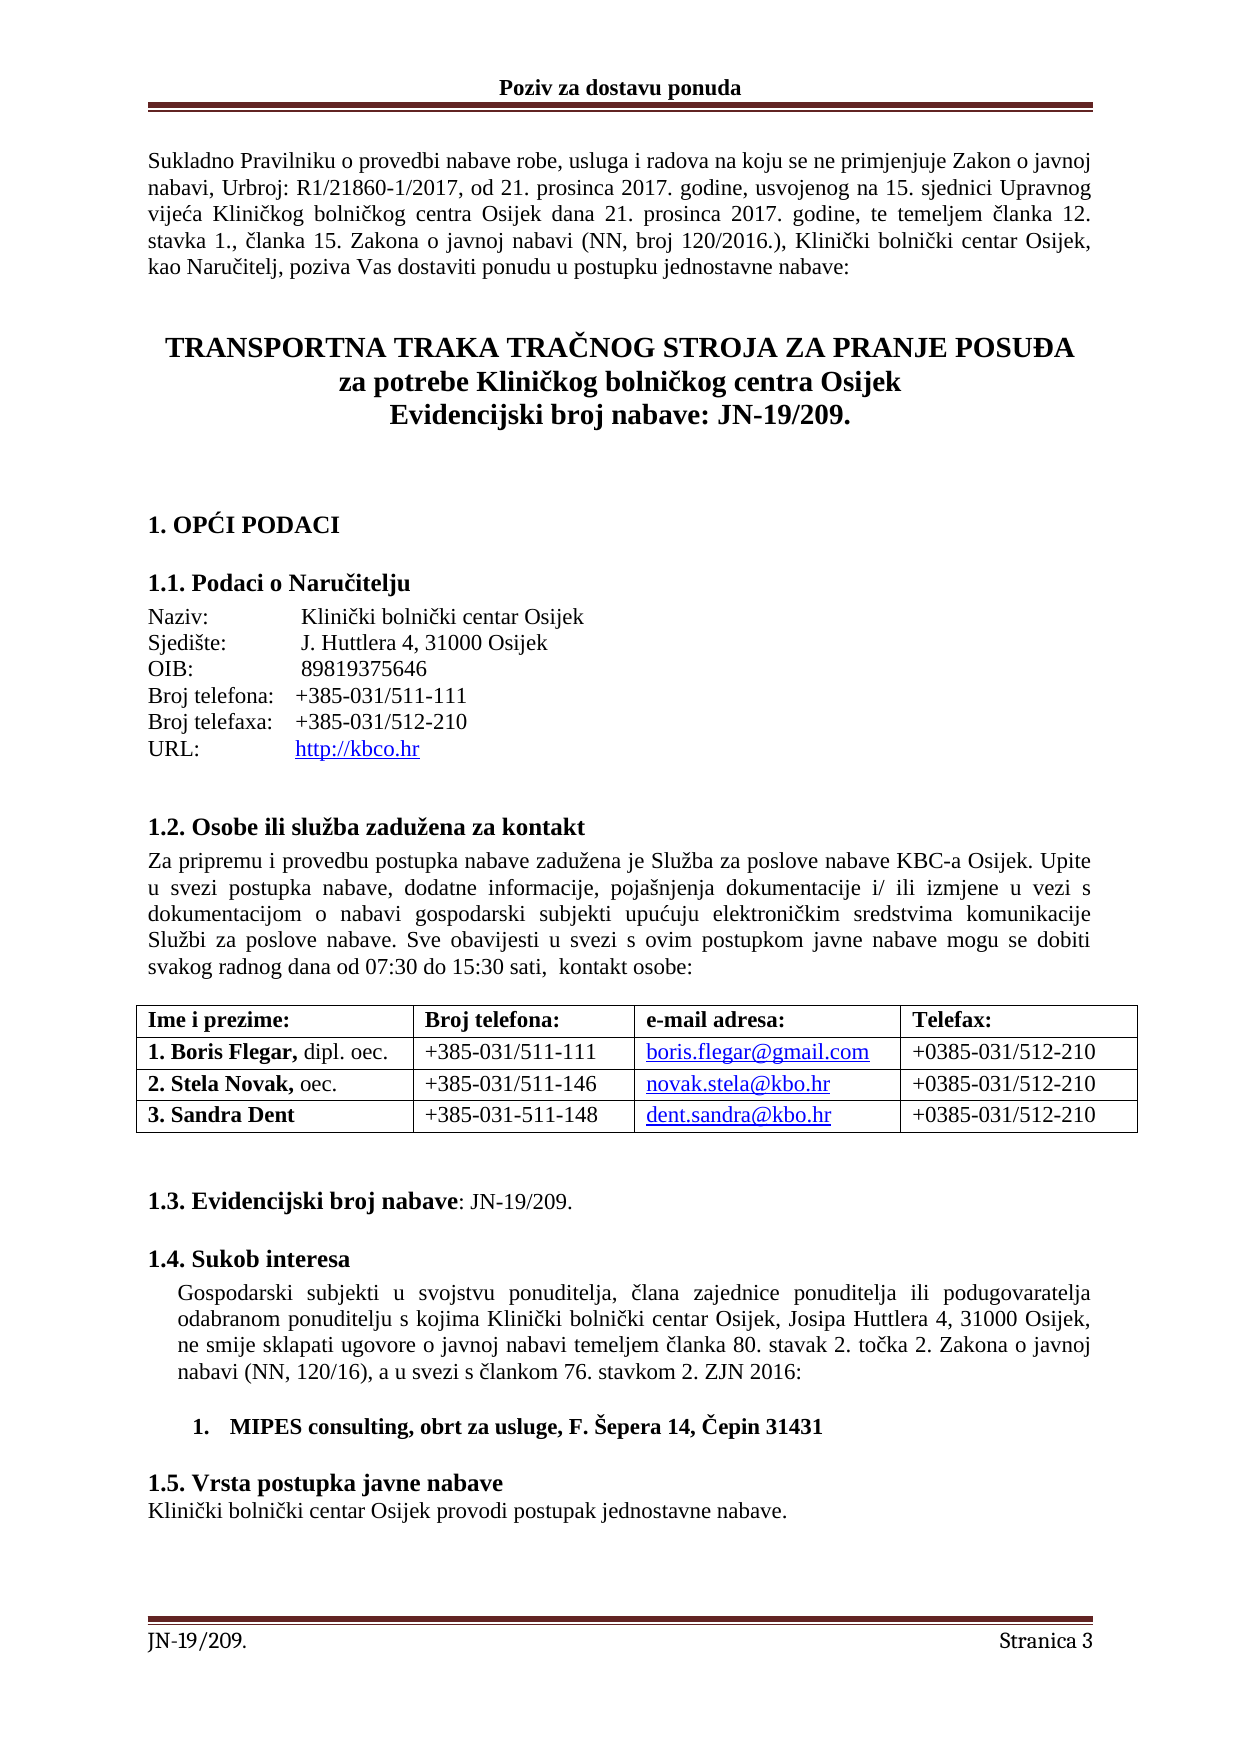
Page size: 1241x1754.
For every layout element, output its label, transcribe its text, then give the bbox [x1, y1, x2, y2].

table_cell +385-031/511-146 [414, 1070, 634, 1100]
text 1.1. Podaci o Naručitelju [148, 568, 1093, 597]
text 1.2. Osobe ili služba zadužena za kontakt [148, 812, 1093, 841]
table_cell +0385-031/512-210 [901, 1101, 1137, 1132]
table_cell +385-031/511-111 [414, 1038, 634, 1069]
table_cell 2. Stela Novak, oec. [137, 1070, 413, 1100]
text Sjedište: J. Huttlera 4, 31000 Osijek [148, 629, 1093, 656]
text 1.5. Vrsta postupka javne nabave [148, 1468, 1093, 1497]
text 1.3. Evidencijski broj nabave: JN-19/209. [148, 1186, 1093, 1214]
text 1. OPĆI PODACI [148, 510, 1093, 538]
table_header e-mail adresa: [635, 1006, 900, 1037]
text za potrebe Kliničkog bolničkog centra Osijek [148, 364, 1093, 397]
text Za pripremu i provedbu postupka nabave zadužena je Služba za poslove nabave KBC-a Osijek. Upite u svezi postupka nabave, dodatne informacije, pojašnjenja dokumentacije i/ ili izmjene u vezi s dokumentacijom o nabavi gospodarski subjekti upućuju elektroničkim sredstvima komunikacije Službi za poslove nabave. Sve obavijesti u svezi s ovim postupkom javne nabave mogu se dobiti svakog radnog dana od 07:30 do 15:30 sati, kontakt osobe: [148, 847, 1093, 979]
text Broj telefaxa: +385-031/512-210 [148, 708, 1093, 734]
table_header Broj telefona: [414, 1006, 634, 1037]
text Sukladno Pravilniku o provedbi nabave robe, usluga i radova na koju se ne primjenjuje Zakon o javnoj nabavi, Urbroj: R1/21860-1/2017, od 21. prosinca 2017. godine, usvojenog na 15. sjednici Upravnog vijeća Kliničkog bolničkog centra Osijek dana 21. prosinca 2017. godine, te temeljem članka 12. stavka 1., članka 15. Zakona o javnoj nabavi (NN, broj 120/2016.), Klinički bolnički centar Osijek, kao Naručitelj, poziva Vas dostaviti ponudu u postupku jednostavne nabave: [148, 148, 1093, 279]
text Naziv: Klinički bolnički centar Osijek [148, 603, 1093, 629]
text TRANSPORTNA TRAKA TRAČNOG STROJA ZA PRANJE POSUĐA [148, 330, 1093, 364]
list MIPES consulting, obrt za usluge, F. Šepera 14, Čepin 31431 [192, 1413, 1093, 1439]
text Evidencijski broj nabave: JN-19/209. [148, 397, 1093, 431]
text Broj telefona: +385-031/511-111 [148, 682, 1093, 708]
table_cell boris.flegar@gmail.com [635, 1038, 900, 1069]
table_cell dent.sandra@kbo.hr [635, 1101, 900, 1132]
text URL: http://kbco.hr [148, 734, 1093, 761]
text OIB: 89819375646 [148, 656, 1093, 682]
table_cell +385-031-511-148 [414, 1101, 634, 1132]
table_header Ime i prezime: [137, 1006, 413, 1037]
table_cell 3. Sandra Dent [137, 1101, 413, 1132]
table_cell +0385-031/512-210 [901, 1038, 1137, 1069]
table_cell +0385-031/512-210 [901, 1070, 1137, 1100]
text 1.4. Sukob interesa [148, 1244, 1093, 1273]
text Gospodarski subjekti u svojstvu ponuditelja, člana zajednice ponuditelja ili podugovaratelja odabranom ponuditelju s kojima Klinički bolnički centar Osijek, Josipa Huttlera 4, 31000 Osijek, ne smije sklapati ugovore o javnoj nabavi temeljem članka 80. stavak 2. točka 2. Zakona o javnoj nabavi (NN, 120/16), a u svezi s člankom 76. stavkom 2. ZJN 2016: [177, 1279, 1093, 1384]
table_cell 1. Boris Flegar, dipl. oec. [137, 1038, 413, 1069]
table_header Telefax: [901, 1006, 1137, 1037]
text Klinički bolnički centar Osijek provodi postupak jednostavne nabave. [148, 1497, 1093, 1523]
table_cell novak.stela@kbo.hr [635, 1070, 900, 1100]
